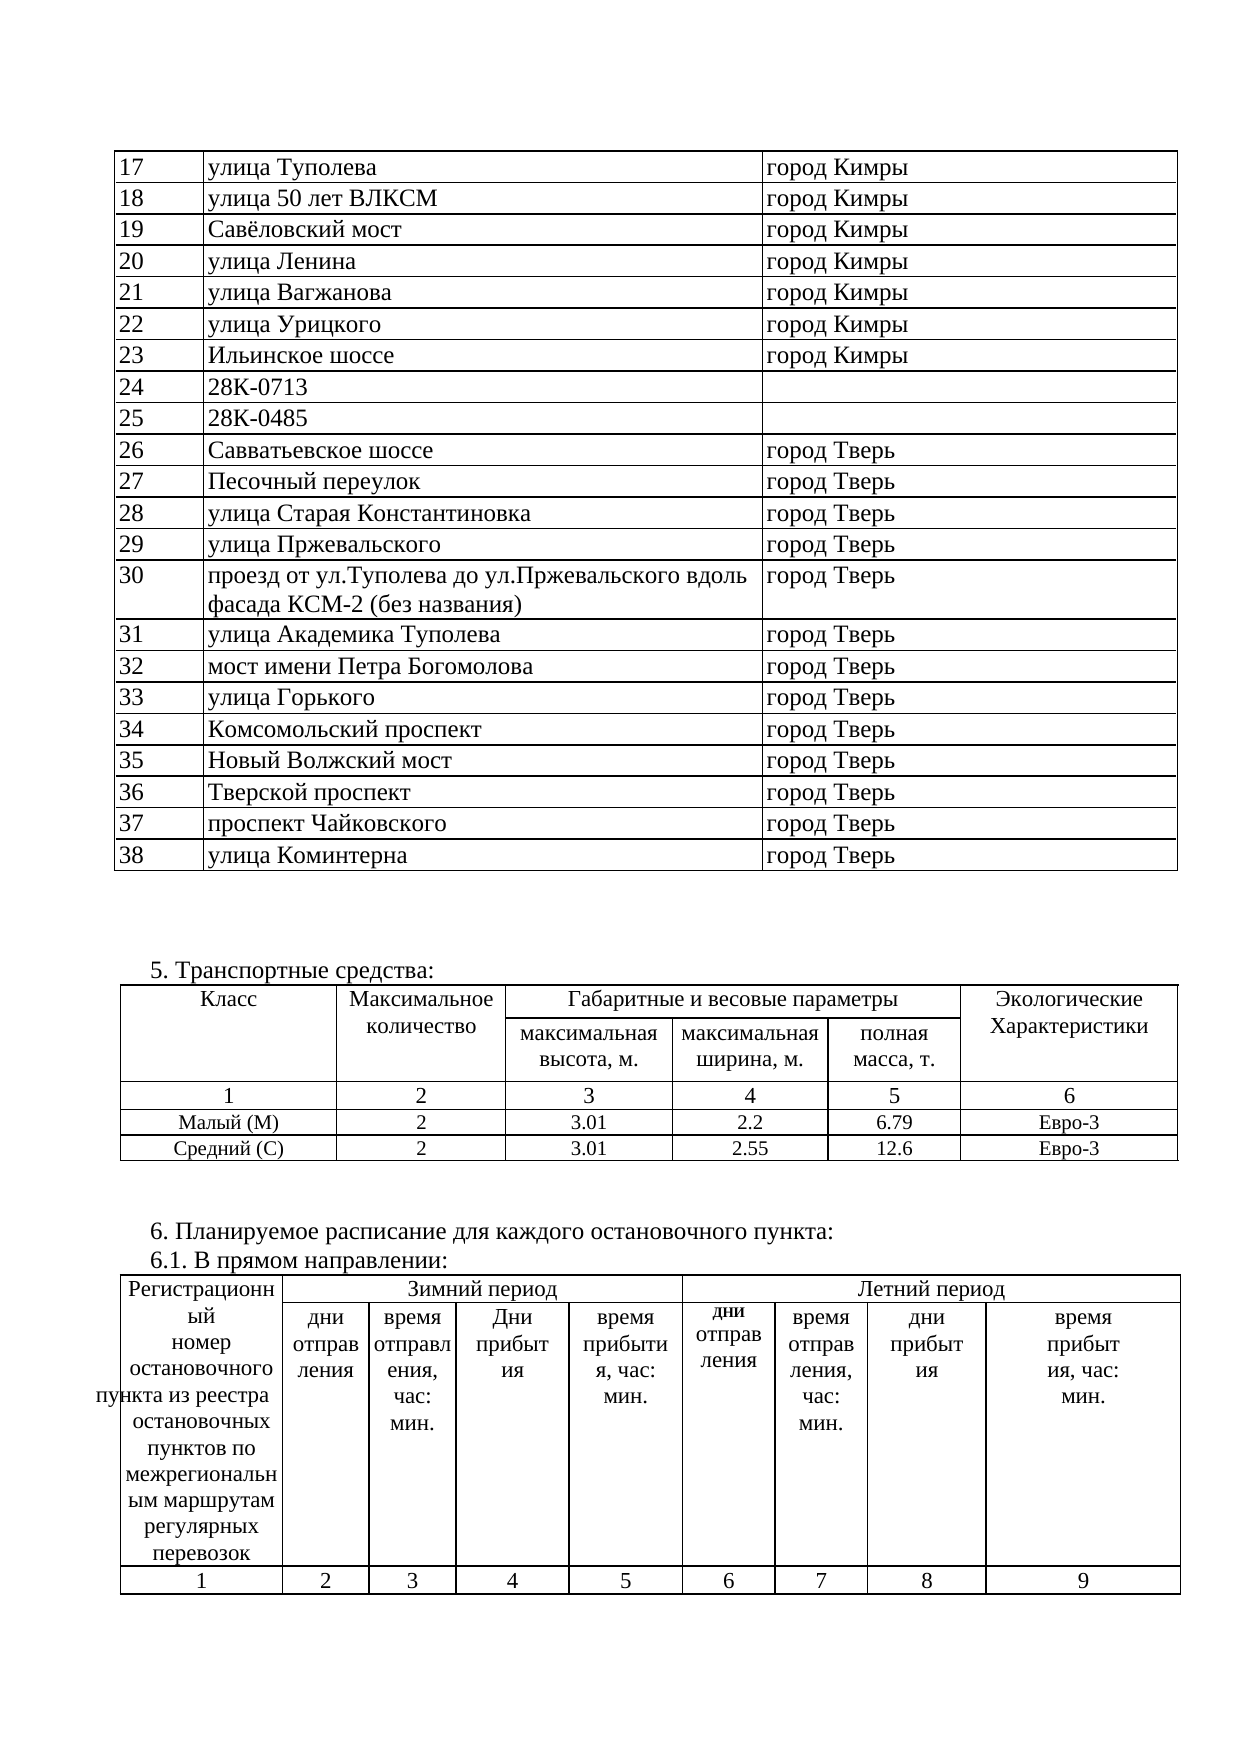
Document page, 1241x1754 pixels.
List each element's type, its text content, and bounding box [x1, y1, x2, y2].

text 6. Планируемое расписание для каждого остановочного пункта: [150, 1216, 1090, 1245]
table_cell город Тверь [763, 618, 1177, 649]
table_cell Тверской проспект [204, 777, 762, 807]
table_cell улица Туполева [204, 152, 762, 181]
table_cell город Тверь [763, 713, 1177, 744]
table_cell город Тверь [763, 775, 1177, 807]
table_cell Дни прибыт ия [457, 1303, 568, 1565]
table_cell 33 [115, 682, 203, 712]
table_cell Савёловский мост [204, 215, 762, 244]
table_cell 9 [987, 1567, 1180, 1593]
table_cell улица Коминтерна [204, 840, 762, 870]
table_cell 37 [115, 808, 203, 838]
table_cell дни отправ ления [283, 1303, 368, 1565]
table_cell Песочный переулок [204, 466, 762, 496]
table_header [121, 1276, 282, 1565]
table_cell 2 [337, 1110, 505, 1134]
table_cell город Кимры [763, 213, 1177, 244]
table_cell ДНИ отправ ления [683, 1303, 774, 1565]
table_cell город Тверь [763, 528, 1177, 559]
table_cell Средний (С) [121, 1136, 336, 1160]
table_cell проезд от ул.Туполева до ул.Пржевальского вдоль фасада КСМ-2 (без названия) [204, 561, 762, 618]
table_cell Савватьевское шоссе [204, 435, 762, 464]
table_cell город Кимры [763, 339, 1177, 370]
table_cell проспект Чайковского [204, 808, 762, 838]
table_cell 29 [115, 529, 203, 559]
table_header Летний период [683, 1276, 1180, 1302]
table_cell 6 [961, 1082, 1177, 1108]
table_cell 7 [776, 1567, 867, 1593]
table_cell Евро-3 [961, 1110, 1177, 1134]
table_cell Евро-3 [961, 1136, 1177, 1160]
table_header Класс [121, 986, 336, 1081]
table_cell Новый Волжский мост [204, 746, 762, 775]
table_cell 27 [115, 466, 203, 496]
table_cell время прибыти я, час: мин. [570, 1303, 682, 1565]
table_cell 28К-0485 [204, 403, 762, 433]
table_cell 2 [337, 1136, 505, 1160]
table_cell 30 [115, 560, 203, 618]
table_cell 23 [115, 340, 203, 370]
table_cell 19 [115, 214, 203, 244]
table_cell улица 50 лет ВЛКСМ [204, 183, 762, 213]
table_cell город Кимры [763, 276, 1177, 307]
table_cell город Кимры [763, 307, 1177, 339]
table_cell 21 [115, 277, 203, 307]
table_cell 25 [115, 403, 203, 433]
table_cell [763, 402, 1177, 433]
table_cell улица Академика Туполева [204, 620, 762, 649]
table_cell Малый (М) [121, 1110, 336, 1134]
table_cell 2 [283, 1567, 368, 1593]
table_cell город Тверь [763, 496, 1177, 527]
table_cell улица Старая Константиновка [204, 498, 762, 527]
table_cell 3.01 [506, 1136, 672, 1160]
table_cell улица Ленина [204, 246, 762, 276]
table_cell 4 [457, 1567, 568, 1593]
table_cell 6 [683, 1567, 774, 1593]
table_cell улица Пржевальского [204, 529, 762, 559]
table_cell Комсомольский проспект [204, 714, 762, 744]
table_cell 28 [115, 497, 203, 527]
table_cell город Кимры [763, 181, 1177, 213]
table_cell 8 [868, 1567, 985, 1593]
table_cell [763, 370, 1177, 402]
table_cell город Тверь [763, 650, 1177, 681]
table_cell 36 [115, 776, 203, 807]
table_cell 1 [121, 1567, 282, 1593]
table_cell 4 [673, 1082, 827, 1108]
table_cell 2.2 [673, 1110, 827, 1134]
table_cell 32 [115, 651, 203, 681]
table_cell 1 [121, 1082, 336, 1108]
table_cell 38 [115, 839, 203, 870]
table_cell улица Вагжанова [204, 277, 762, 307]
table_cell полная масса, т. [829, 1019, 960, 1081]
table_cell дни прибыт ия [868, 1303, 985, 1565]
table_cell город Кимры [763, 152, 1177, 181]
table_cell 2.55 [673, 1136, 827, 1160]
table_header Зимний период [283, 1276, 682, 1302]
table_header Габаритные и весовые параметры [506, 986, 960, 1017]
table_cell город Тверь [763, 559, 1177, 618]
table_cell город Тверь [763, 465, 1177, 496]
table_cell 3 [370, 1567, 455, 1593]
table_header Экологические Характеристики [961, 986, 1177, 1081]
table_cell 17 [115, 152, 203, 181]
table_cell 3 [506, 1082, 672, 1108]
table_cell 26 [115, 434, 203, 464]
table_cell время отправл ения, час: мин. [370, 1303, 455, 1565]
text 6.1. В прямом направлении: [150, 1245, 1090, 1274]
table_cell улица Урицкого [204, 309, 762, 339]
table_cell 31 [115, 619, 203, 649]
table_cell 20 [115, 245, 203, 276]
table_header Максимальное количество [337, 986, 505, 1081]
table_cell 28К-0713 [204, 372, 762, 402]
table_cell 5 [570, 1567, 682, 1593]
table_cell 3.01 [506, 1110, 672, 1134]
table_cell город Тверь [763, 681, 1177, 712]
table_cell 6.79 [829, 1110, 960, 1134]
table_cell 2 [337, 1082, 505, 1108]
table_cell максимальная высота, м. [506, 1019, 672, 1081]
table_cell 12.6 [829, 1136, 960, 1160]
table_cell мост имени Петра Богомолова [204, 651, 762, 681]
text 5. Транспортные средства: [150, 955, 1090, 984]
table_cell 18 [115, 183, 203, 213]
table_cell время отправ ления, час: мин. [776, 1303, 867, 1565]
table_cell 34 [115, 714, 203, 744]
table_cell максимальная ширина, м. [673, 1019, 827, 1081]
table_cell время прибыт ия, час: мин. [987, 1303, 1180, 1565]
table_cell Ильинское шоссе [204, 340, 762, 370]
table_cell город Тверь [763, 433, 1177, 464]
table_cell город Кимры [763, 244, 1177, 276]
table_cell город Тверь [763, 807, 1177, 838]
table_cell 5 [829, 1082, 960, 1108]
table_cell 35 [115, 745, 203, 775]
table_cell улица Горького [204, 683, 762, 712]
table_cell 24 [115, 371, 203, 402]
table_cell 22 [115, 308, 203, 339]
table_cell город Тверь [763, 838, 1177, 870]
table_cell город Тверь [763, 744, 1177, 775]
